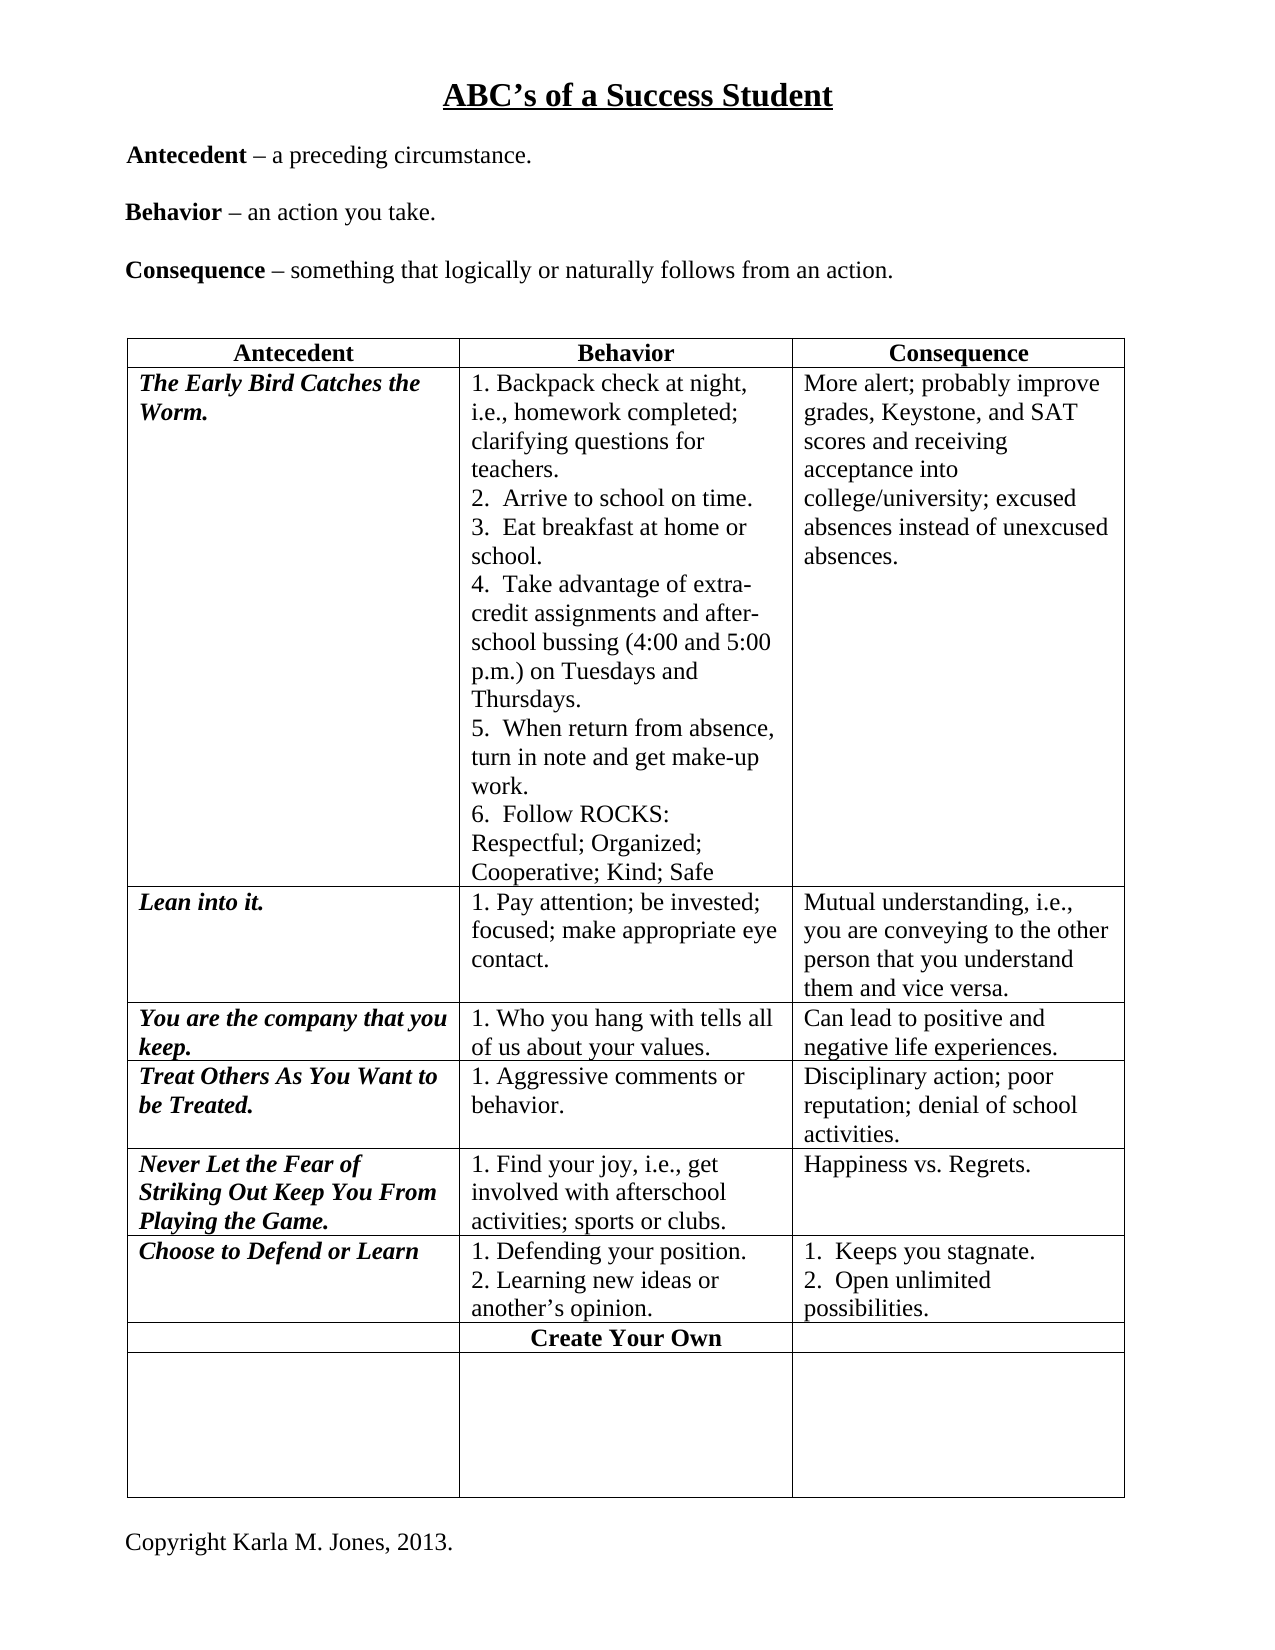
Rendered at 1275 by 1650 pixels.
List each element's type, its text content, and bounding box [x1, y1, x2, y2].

table_cell Disciplinary action; poor reputation; denial of school activities. [793, 1061, 1124, 1148]
table_cell Lean into it. [128, 887, 459, 1002]
table_cell [128, 1323, 459, 1352]
table_cell [793, 1353, 1124, 1497]
table_header Consequence [793, 339, 1124, 367]
table_cell Happiness vs. Regrets. [793, 1149, 1124, 1235]
table_cell You are the company that you keep. [128, 1003, 459, 1060]
table_cell 1. Backpack check at night, i.e., homework completed; clarifying questions for teachers. 2. Arrive to school on time. 3. Eat breakfast at home or school. 4. Take advantage of extra-credit assignments and after-school bussing (4:00 and 5:00 p.m.) on Tuesdays and Thursdays. 5. When return from absence, turn in note and get make-up work. 6. Follow ROCKS: Respectful; Organized; Cooperative; Kind; Safe [460, 368, 792, 886]
table_cell Create Your Own [460, 1323, 792, 1352]
table_cell More alert; probably improve grades, Keystone, and SAT scores and receiving acceptance into college/university; excused absences instead of unexcused absences. [793, 368, 1124, 886]
table_cell 1. Who you hang with tells all of us about your values. [460, 1003, 792, 1060]
table_cell Choose to Defend or Learn [128, 1236, 459, 1322]
table_header Behavior [460, 339, 792, 367]
table_cell [460, 1353, 792, 1497]
text Antecedent – a preceding circumstance. [75, 140, 1200, 169]
text Copyright Karla M. Jones, 2013. [75, 1527, 1200, 1555]
table_header Antecedent [128, 339, 459, 367]
table_cell Never Let the Fear of Striking Out Keep You From Playing the Game. [128, 1149, 459, 1235]
table_cell 1. Find your joy, i.e., get involved with afterschool activities; sports or clubs. [460, 1149, 792, 1235]
table_cell Mutual understanding, i.e., you are conveying to the other person that you understand them and vice versa. [793, 887, 1124, 1002]
table_cell 1. Pay attention; be invested; focused; make appropriate eye contact. [460, 887, 792, 1002]
table_cell Treat Others As You Want to be Treated. [128, 1061, 459, 1148]
table_cell [128, 1353, 459, 1497]
table_cell The Early Bird Catches the Worm. [128, 368, 459, 886]
text Behavior – an action you take. [75, 197, 1200, 226]
text Consequence – something that logically or naturally follows from an action. [75, 255, 1200, 284]
table_cell 1. Defending your position. 2. Learning new ideas or another’s opinion. [460, 1236, 792, 1322]
table_cell 1. Keeps you stagnate. 2. Open unlimited possibilities. [793, 1236, 1124, 1322]
text ABC’s of a Success Student [75, 75, 1200, 113]
table_cell Can lead to positive and negative life experiences. [793, 1003, 1124, 1060]
table_cell 1. Aggressive comments or behavior. [460, 1061, 792, 1148]
table_cell [793, 1323, 1124, 1352]
